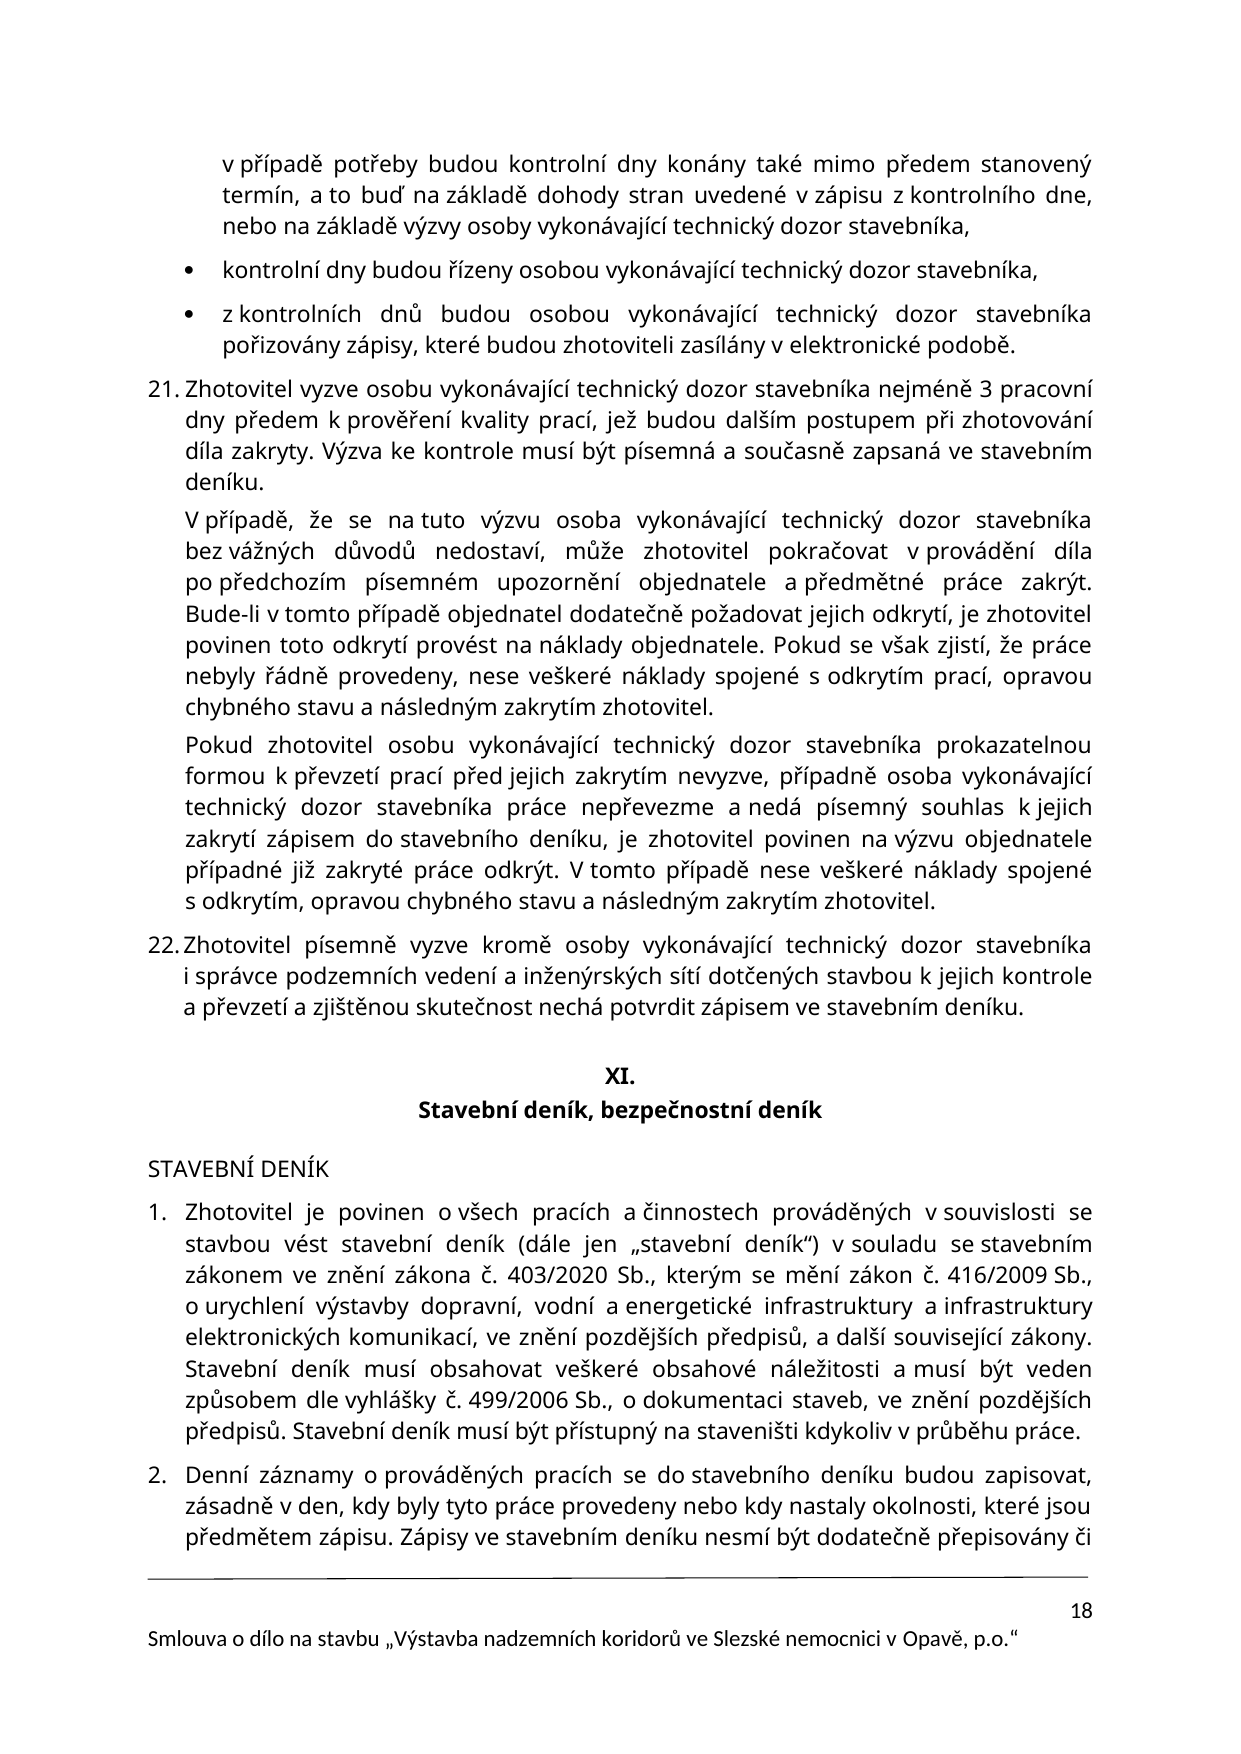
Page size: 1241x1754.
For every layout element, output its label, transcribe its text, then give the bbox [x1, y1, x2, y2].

text XI. Stavební deník, bezpečnostní deník [148, 1060, 1093, 1125]
text Pokud zhotovitel osobu vykonávající technický dozor stavebníka prokazatelnou formou k převzetí prací před jejich zakrytím nevyzve, případně osoba vykonávající technický dozor stavebníka práce nepřevezme a nedá písemný souhlas k jejich zakrytí zápisem do stavebního deníku, je zhotovitel povinen na výzvu objednatele případné již zakryté práce odkrýt. V tomto případě nese veškeré náklady spojené s odkrytím, opravou chybného stavu a následným zakrytím zhotovitel. [185, 729, 1093, 916]
list kontrolní dny budou řízeny osobou vykonávající technický dozor stavebníka, [185, 254, 1093, 285]
list z kontrolních dnů budou osobou vykonávající technický dozor stavebníka pořizovány zápisy, které budou zhotoviteli zasílány v elektronické podobě. [185, 298, 1093, 360]
text stavební deník [148, 1153, 1093, 1184]
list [185, 148, 1093, 241]
text V případě, že se na tuto výzvu osoba vykonávající technický dozor stavebníka bez vážných důvodů nedostaví, může zhotovitel pokračovat v provádění díla po předchozím písemném upozornění objednatele a předmětné práce zakrýt. Bude-li v tomto případě objednatel dodatečně požadovat jejich odkrytí, je zhotovitel povinen toto odkrytí provést na náklady objednatele. Pokud se však zjistí, že práce nebyly řádně provedeny, nese veškeré náklady spojené s odkrytím prací, opravou chybného stavu a následným zakrytím zhotovitel. [185, 504, 1093, 723]
list Zhotovitel vyzve osobu vykonávající technický dozor stavebníka nejméně 3 pracovní dny předem k prověření kvality prací, jež budou dalším postupem při zhotovování díla zakryty. Výzva ke kontrole musí být písemná a současně zapsaná ve stavebním deníku. [148, 373, 1093, 498]
list Zhotovitel je povinen o všech pracích a činnostech prováděných v souvislosti se stavbou vést stavební deník (dále jen „stavební deník“) v souladu se stavebním zákonem ve znění zákona č. 403/2020 Sb., kterým se mění zákon č. 416/2009 Sb., o urychlení výstavby dopravní, vodní a energetické infrastruktury a infrastruktury elektronických komunikací, ve znění pozdějších předpisů, a další související zákony. Stavební deník musí obsahovat veškeré obsahové náležitosti a musí být veden způsobem dle vyhlášky č. 499/2006 Sb., o dokumentaci staveb, ve znění pozdějších předpisů. Stavební deník musí být přístupný na staveništi kdykoliv v průběhu práce. [148, 1196, 1093, 1446]
list Zhotovitel písemně vyzve kromě osoby vykonávající technický dozor stavebníka i správce podzemních vedení a inženýrských sítí dotčených stavbou k jejich kontrole a převzetí a zjištěnou skutečnost nechá potvrdit zápisem ve stavebním deníku. [148, 929, 1093, 1023]
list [148, 1459, 1093, 1553]
